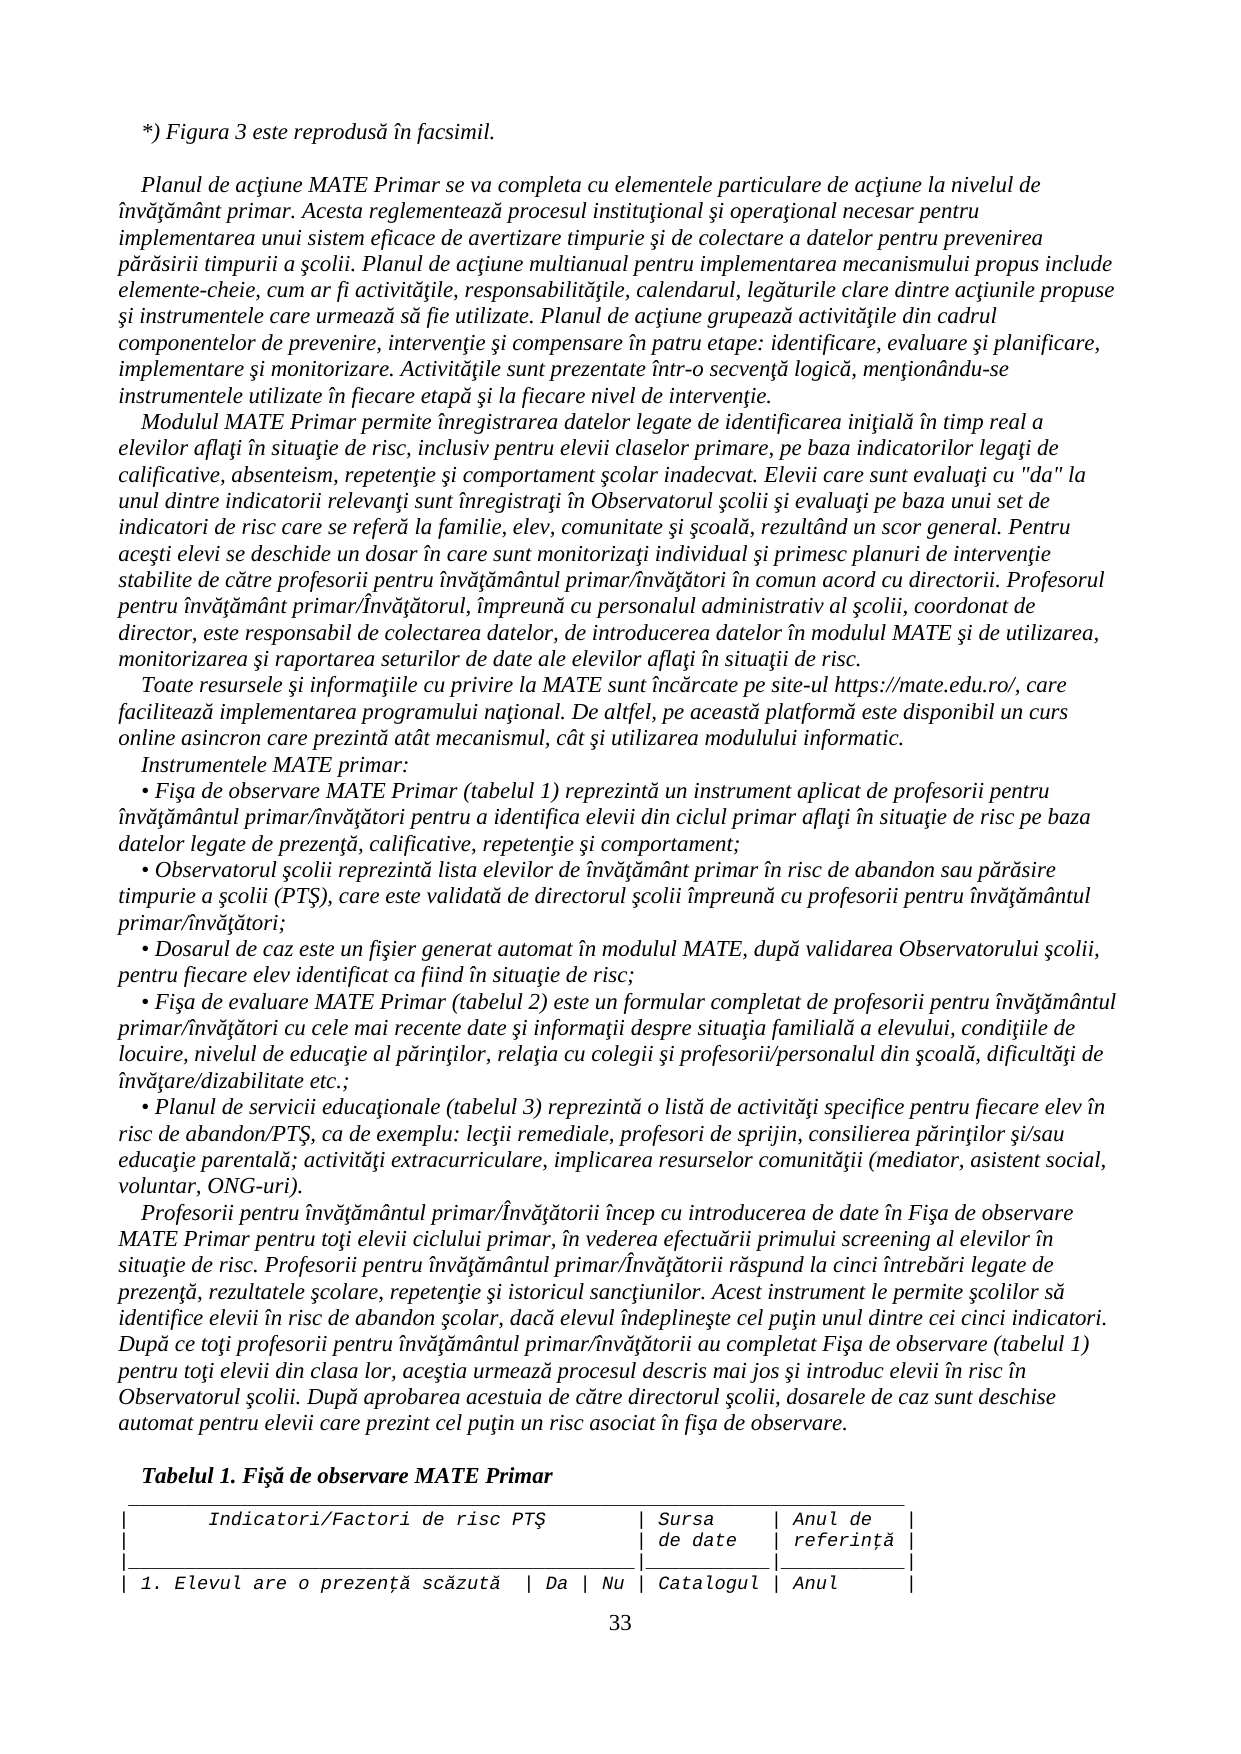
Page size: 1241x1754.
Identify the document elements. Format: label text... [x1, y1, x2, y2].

text Tabelul 1. Fişă de observare MATE Primar [118, 1462, 1122, 1488]
text |_____________________________________________|___________|___________| [118, 1552, 1122, 1573]
text • Fişa de evaluare MATE Primar (tabelul 2) este un formular completat de profesorii pentru învăţământul primar/învăţători cu cele mai recente date şi informaţii despre situaţia familială a elevului, condiţiile de locuire, nivelul de educaţie al părinţilor, relaţia cu colegii şi profesorii/personalul din şcoală, dificultăţi de învăţare/dizabilitate etc.; [118, 988, 1122, 1093]
text | 1. Elevul are o prezenţă scăzută | Da | Nu | Catalogul | Anul | [118, 1573, 1122, 1595]
text • Planul de servicii educaţionale (tabelul 3) reprezintă o listă de activităţi specifice pentru fiecare elev în risc de abandon/PTŞ, ca de exemplu: lecţii remediale, profesori de sprijin, consilierea părinţilor şi/sau educaţie parentală; activităţi extracurriculare, implicarea resurselor comunităţii (mediator, asistent social, voluntar, ONG-uri). [118, 1093, 1122, 1199]
text *) Figura 3 este reprodusă în facsimil. [118, 118, 1122, 144]
text Profesorii pentru învăţământul primar/Învăţătorii încep cu introducerea de date în Fişa de observare MATE Primar pentru toţi elevii ciclului primar, în vederea efectuării primului screening al elevilor în situaţie de risc. Profesorii pentru învăţământul primar/Învăţătorii răspund la cinci întrebări legate de prezenţă, rezultatele şcolare, repetenţie şi istoricul sancţiunilor. Acest instrument le permite şcolilor să identifice elevii în risc de abandon şcolar, dacă elevul îndeplineşte cel puţin unul dintre cei cinci indicatori. După ce toţi profesorii pentru învăţământul primar/învăţătorii au completat Fişa de observare (tabelul 1) pentru toţi elevii din clasa lor, aceştia urmează procesul descris mai jos şi introduc elevii în risc în Observatorul şcolii. După aprobarea acestuia de către directorul şcolii, dosarele de caz sunt deschise automat pentru elevii care prezint cel puţin un risc asociat în fişa de observare. [118, 1199, 1122, 1436]
text Instrumentele MATE primar: [118, 751, 1122, 777]
text • Observatorul şcolii reprezintă lista elevilor de învăţământ primar în risc de abandon sau părăsire timpurie a şcolii (PTŞ), care este validată de directorul şcolii împreună cu profesorii pentru învăţământul primar/învăţători; [118, 856, 1122, 935]
text | | de date | referinţă | [118, 1531, 1122, 1552]
text | Indicatori/Factori de risc PTŞ | Sursa | Anul de | [118, 1510, 1122, 1531]
text • Dosarul de caz este un fişier generat automat în modulul MATE, după validarea Observatorului şcolii, pentru fiecare elev identificat ca fiind în situaţie de risc; [118, 935, 1122, 988]
text Planul de acţiune MATE Primar se va completa cu elementele particulare de acţiune la nivelul de învăţământ primar. Acesta reglementează procesul instituţional şi operaţional necesar pentru implementarea unui sistem eficace de avertizare timpurie şi de colectare a datelor pentru prevenirea părăsirii timpurii a şcolii. Planul de acţiune multianual pentru implementarea mecanismului propus include elemente-cheie, cum ar fi activităţile, responsabilităţile, calendarul, legăturile clare dintre acţiunile propuse şi instrumentele care urmează să fie utilizate. Planul de acţiune grupează activităţile din cadrul componentelor de prevenire, intervenţie şi compensare în patru etape: identificare, evaluare şi planificare, implementare şi monitorizare. Activităţile sunt prezentate într-o secvenţă logică, menţionându-se instrumentele utilizate în fiecare etapă şi la fiecare nivel de intervenţie. [118, 171, 1122, 408]
text • Fişa de observare MATE Primar (tabelul 1) reprezintă un instrument aplicat de profesorii pentru învăţământul primar/învăţători pentru a identifica elevii din ciclul primar aflaţi în situaţie de risc pe baza datelor legate de prezenţă, calificative, repetenţie şi comportament; [118, 777, 1122, 856]
text _____________________________________________________________________ [118, 1488, 1122, 1510]
text Toate resursele şi informaţiile cu privire la MATE sunt încărcate pe site-ul https://mate.edu.ro/, care facilitează implementarea programului naţional. De altfel, pe această platformă este disponibil un curs online asincron care prezintă atât mecanismul, cât şi utilizarea modulului informatic. [118, 672, 1122, 751]
text Modulul MATE Primar permite înregistrarea datelor legate de identificarea iniţială în timp real a elevilor aflaţi în situaţie de risc, inclusiv pentru elevii claselor primare, pe baza indicatorilor legaţi de calificative, absenteism, repetenţie şi comportament şcolar inadecvat. Elevii care sunt evaluaţi cu "da" la unul dintre indicatorii relevanţi sunt înregistraţi în Observatorul şcolii şi evaluaţi pe baza unui set de indicatori de risc care se referă la familie, elev, comunitate şi şcoală, rezultând un scor general. Pentru aceşti elevi se deschide un dosar în care sunt monitorizaţi individual şi primesc planuri de intervenţie stabilite de către profesorii pentru învăţământul primar/învăţători în comun acord cu directorii. Profesorul pentru învăţământ primar/Învăţătorul, împreună cu personalul administrativ al şcolii, coordonat de director, este responsabil de colectarea datelor, de introducerea datelor în modulul MATE şi de utilizarea, monitorizarea şi raportarea seturilor de date ale elevilor aflaţi în situaţii de risc. [118, 408, 1122, 672]
